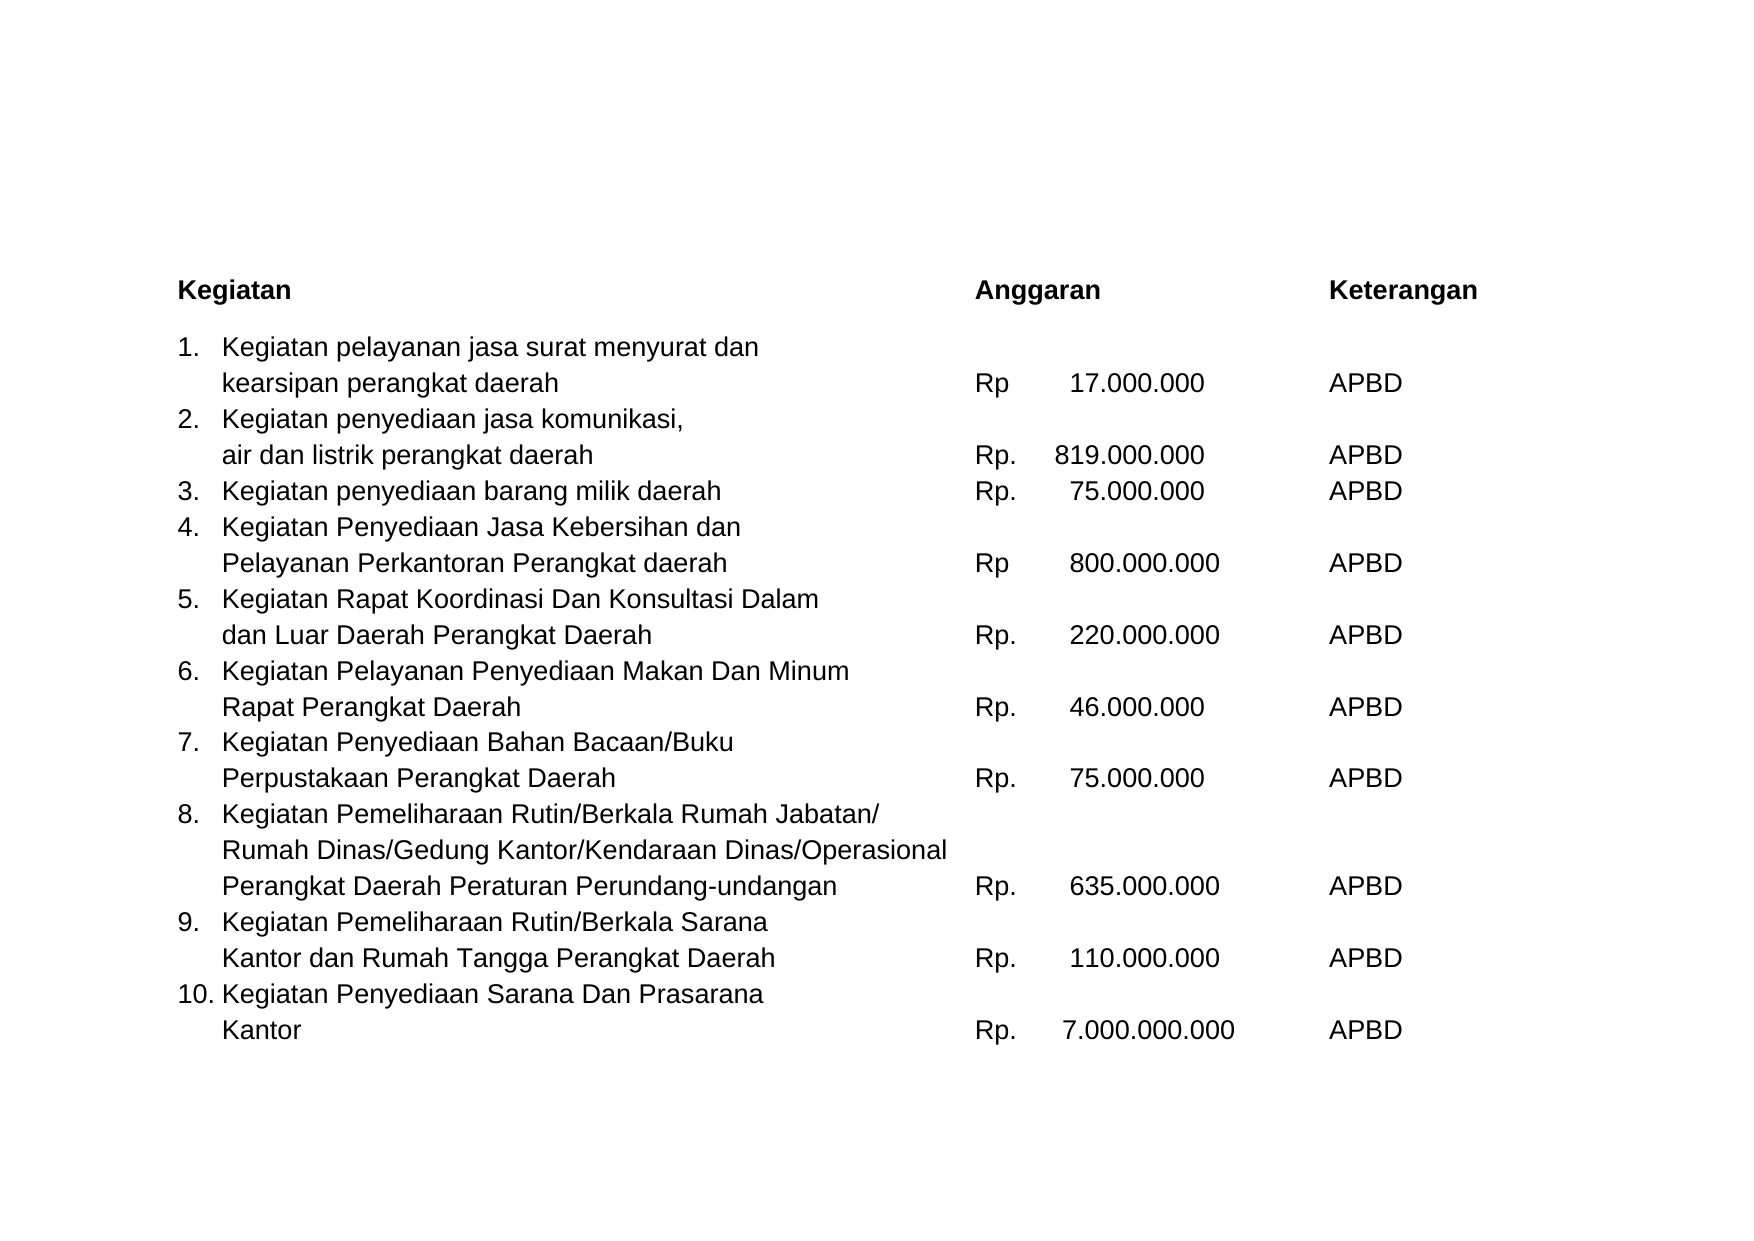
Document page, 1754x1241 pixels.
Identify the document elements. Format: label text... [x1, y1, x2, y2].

list Perangkat Daerah Peraturan Perundang-undangan Rp. 635.000.000 APBD [222, 870, 1636, 901]
list Kegiatan Penyediaan Bahan Bacaan/Buku [177, 726, 1636, 758]
list Kantor Rp. 7.000.000.000 APBD [222, 1014, 1636, 1045]
list Perpustakaan Perangkat Daerah Rp. 75.000.000 APBD [222, 762, 1636, 794]
list Pelayanan Perkantoran Perangkat daerah Rp 800.000.000 APBD [222, 547, 1636, 578]
list Kegiatan Penyediaan Sarana Dan Prasarana [177, 978, 1636, 1009]
list Kantor dan Rumah Tangga Perangkat Daerah Rp. 110.000.000 APBD [222, 942, 1636, 973]
list Kegiatan Pelayanan Penyediaan Makan Dan Minum [177, 654, 1636, 686]
list Kegiatan Penyediaan Jasa Kebersihan dan [177, 511, 1636, 542]
list Rumah Dinas/Gedung Kantor/Kendaraan Dinas/Operasional [222, 834, 1636, 866]
list Kegiatan Pemeliharaan Rutin/Berkala Rumah Jabatan/ [177, 798, 1636, 829]
list kearsipan perangkat daerah Rp 17.000.000 APBD [222, 367, 1636, 398]
list Kegiatan Rapat Koordinasi Dan Konsultasi Dalam [177, 583, 1636, 614]
list Kegiatan penyediaan jasa komunikasi, [177, 403, 1636, 434]
list Kegiatan Pemeliharaan Rutin/Berkala Sarana [177, 906, 1636, 937]
list Kegiatan penyediaan barang milik daerah Rp. 75.000.000 APBD [177, 475, 1636, 506]
text Kegiatan Anggaran Keterangan [177, 274, 1636, 306]
list Kegiatan pelayanan jasa surat menyurat dan [177, 331, 1636, 362]
list dan Luar Daerah Perangkat Daerah Rp. 220.000.000 APBD [222, 619, 1636, 650]
list air dan listrik perangkat daerah Rp. 819.000.000 APBD [177, 439, 1636, 470]
list Rapat Perangkat Daerah Rp. 46.000.000 APBD [222, 691, 1636, 722]
